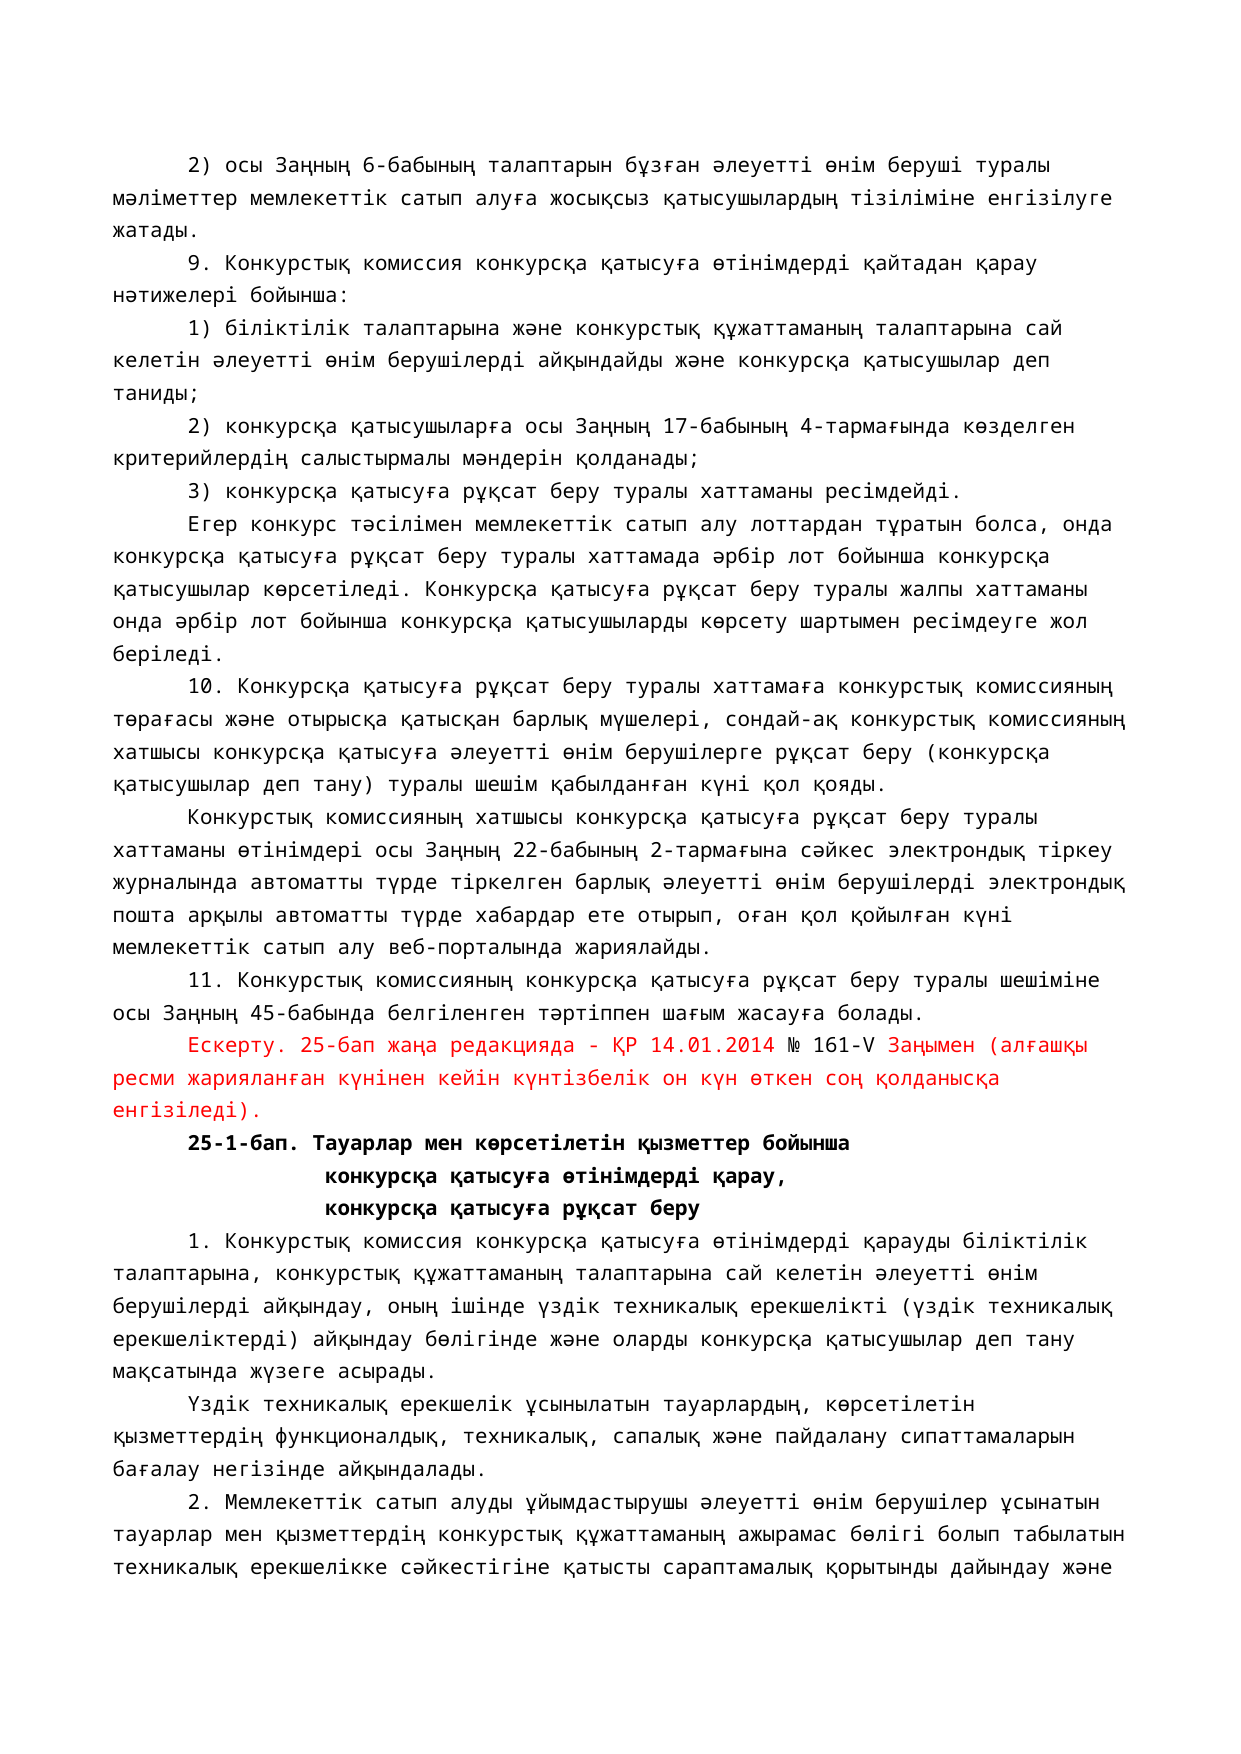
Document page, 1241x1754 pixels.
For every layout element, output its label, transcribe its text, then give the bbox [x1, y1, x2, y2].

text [112, 150, 1128, 1124]
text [112, 1226, 1128, 1580]
text 25-1-бап. Тауарлар мен көрсетілетін қызметтер бойынша конкурсқа қатысуға өтінімдерді қарау, конкурсқа қатысуға рұқсат беру [112, 1128, 1128, 1222]
